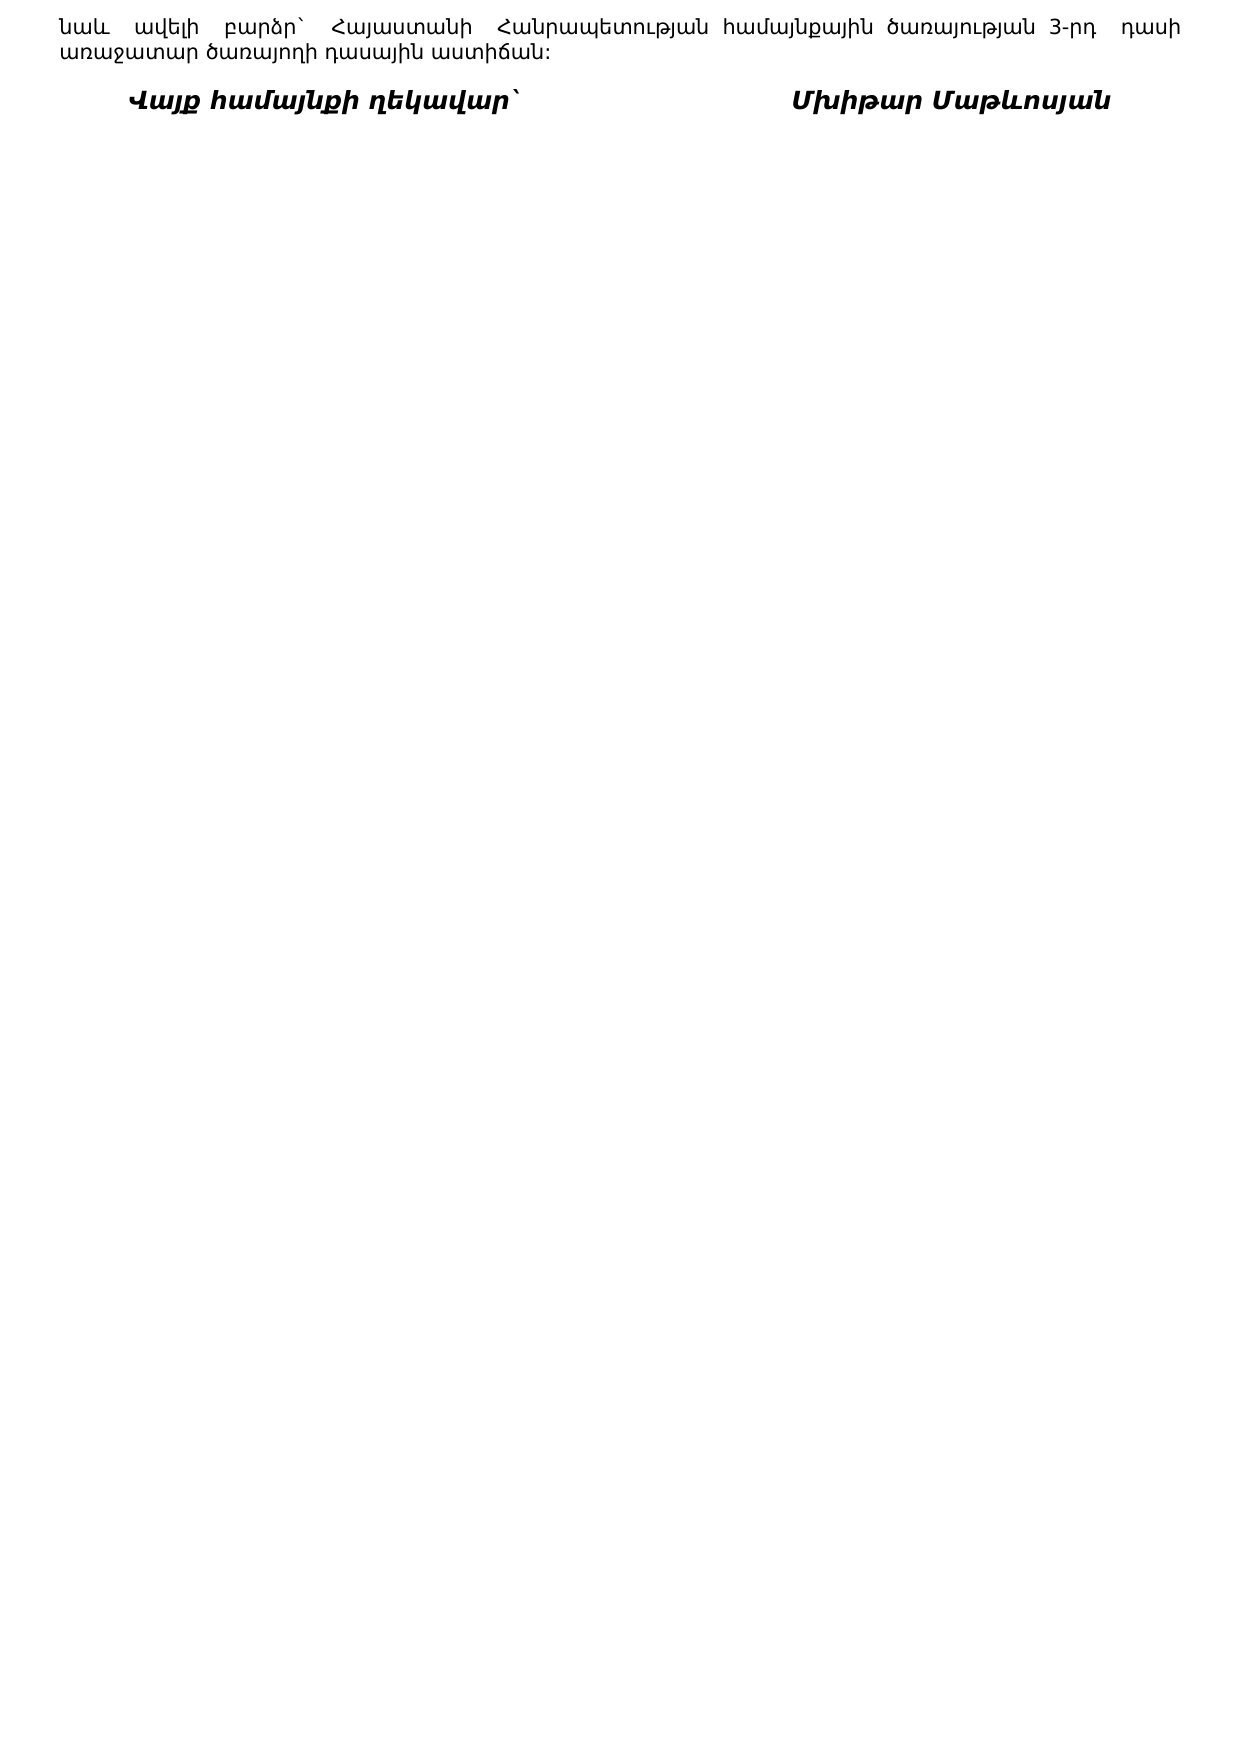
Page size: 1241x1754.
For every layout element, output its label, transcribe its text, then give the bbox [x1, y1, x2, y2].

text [59, 15, 1181, 65]
text Վայք համայնքի ղեկավար` Մխիթար Մաթևոսյան [59, 87, 1181, 116]
